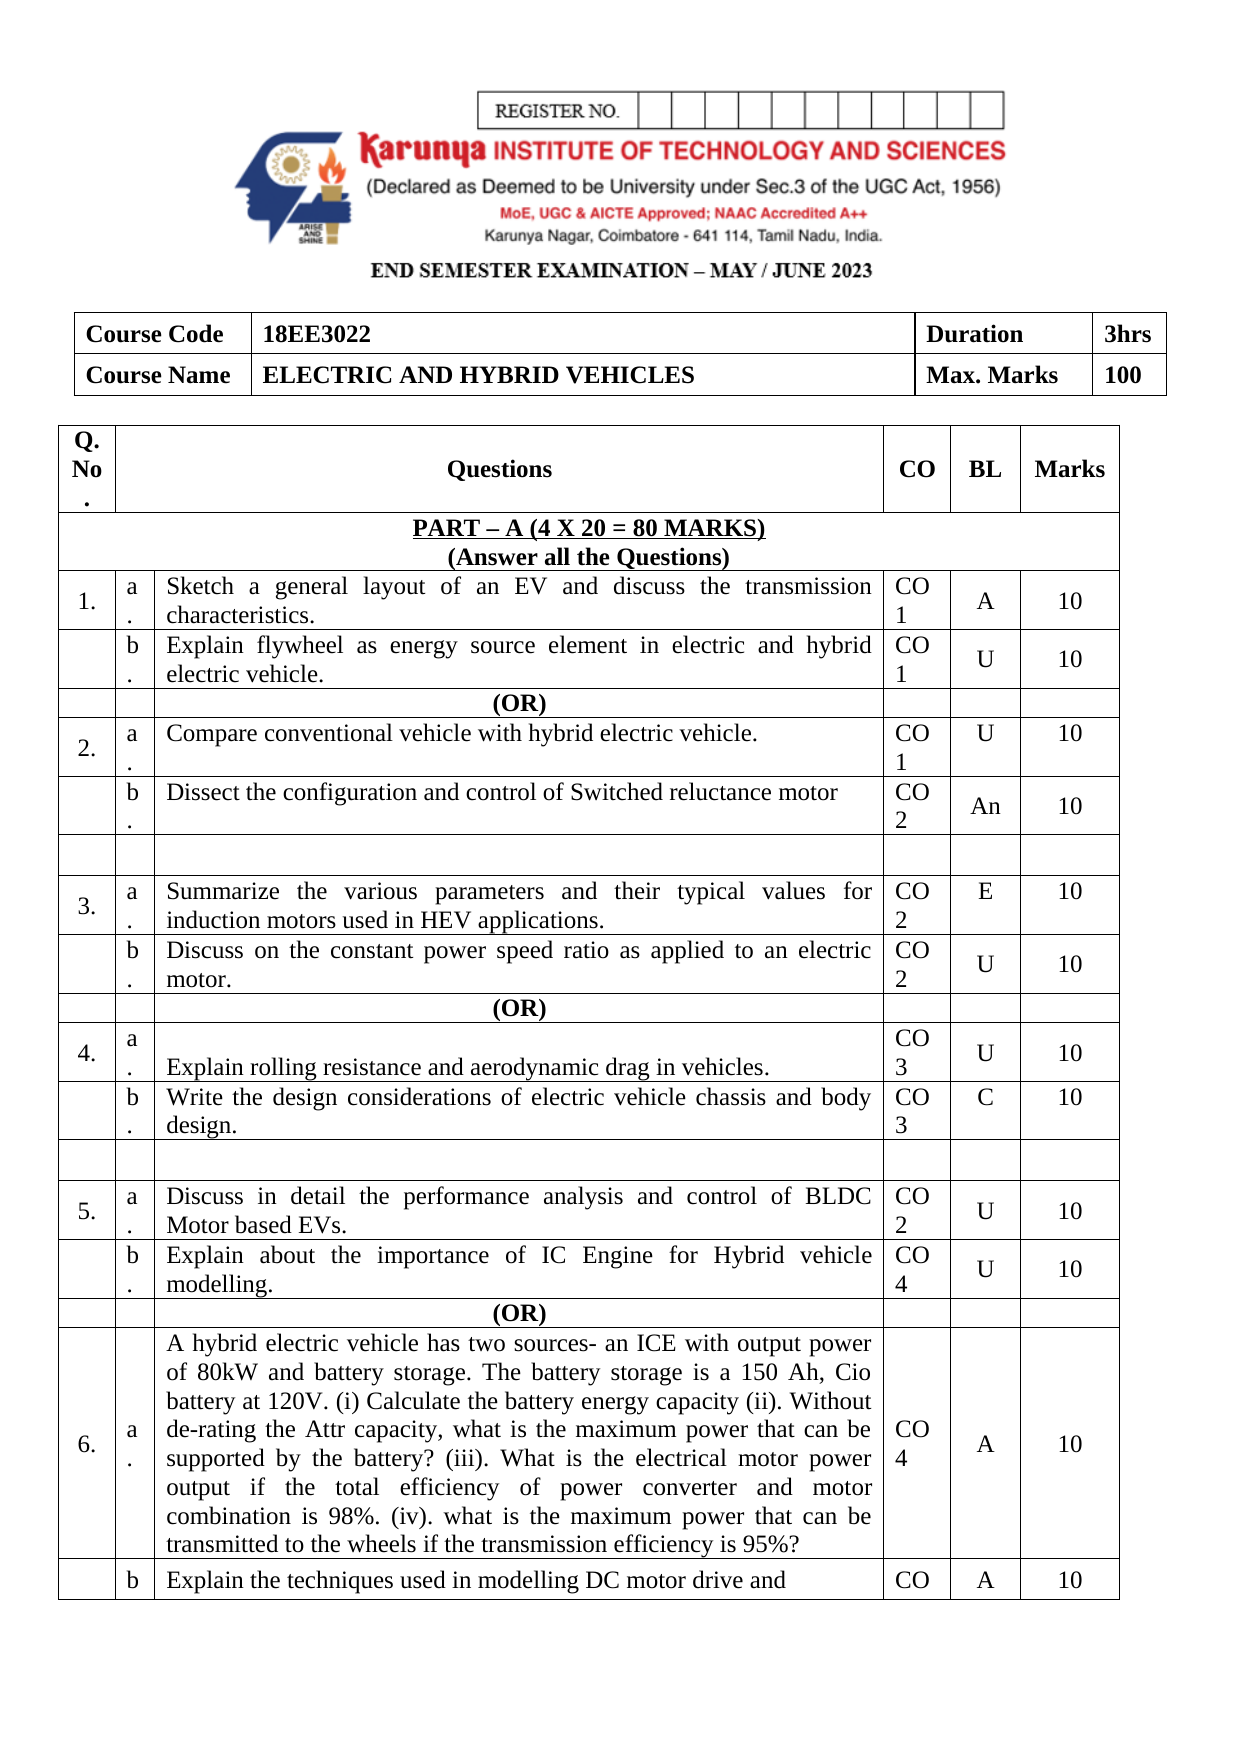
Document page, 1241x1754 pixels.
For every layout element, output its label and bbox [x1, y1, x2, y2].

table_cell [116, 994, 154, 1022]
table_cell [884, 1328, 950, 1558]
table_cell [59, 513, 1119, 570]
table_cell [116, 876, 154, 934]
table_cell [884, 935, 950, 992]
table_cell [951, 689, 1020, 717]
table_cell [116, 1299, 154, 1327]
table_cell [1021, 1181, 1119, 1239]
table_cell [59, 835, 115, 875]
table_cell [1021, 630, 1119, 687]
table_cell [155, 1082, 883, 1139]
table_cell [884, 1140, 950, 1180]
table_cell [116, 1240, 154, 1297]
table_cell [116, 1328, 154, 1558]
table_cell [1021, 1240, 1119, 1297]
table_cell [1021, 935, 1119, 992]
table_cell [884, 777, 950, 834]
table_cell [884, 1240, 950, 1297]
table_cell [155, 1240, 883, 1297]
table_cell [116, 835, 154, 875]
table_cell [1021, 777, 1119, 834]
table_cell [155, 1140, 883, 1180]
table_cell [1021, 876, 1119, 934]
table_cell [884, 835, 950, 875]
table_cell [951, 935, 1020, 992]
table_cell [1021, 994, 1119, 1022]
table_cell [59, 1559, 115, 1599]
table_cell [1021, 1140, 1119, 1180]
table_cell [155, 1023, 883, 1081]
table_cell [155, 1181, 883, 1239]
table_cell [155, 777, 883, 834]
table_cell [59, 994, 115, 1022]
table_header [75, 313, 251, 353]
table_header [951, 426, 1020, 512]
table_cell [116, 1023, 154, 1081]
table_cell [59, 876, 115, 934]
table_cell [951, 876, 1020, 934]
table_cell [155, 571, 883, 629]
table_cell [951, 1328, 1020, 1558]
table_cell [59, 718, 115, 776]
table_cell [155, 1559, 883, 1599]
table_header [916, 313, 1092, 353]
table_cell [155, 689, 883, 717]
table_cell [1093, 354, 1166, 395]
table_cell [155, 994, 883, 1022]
picture [231, 89, 1009, 284]
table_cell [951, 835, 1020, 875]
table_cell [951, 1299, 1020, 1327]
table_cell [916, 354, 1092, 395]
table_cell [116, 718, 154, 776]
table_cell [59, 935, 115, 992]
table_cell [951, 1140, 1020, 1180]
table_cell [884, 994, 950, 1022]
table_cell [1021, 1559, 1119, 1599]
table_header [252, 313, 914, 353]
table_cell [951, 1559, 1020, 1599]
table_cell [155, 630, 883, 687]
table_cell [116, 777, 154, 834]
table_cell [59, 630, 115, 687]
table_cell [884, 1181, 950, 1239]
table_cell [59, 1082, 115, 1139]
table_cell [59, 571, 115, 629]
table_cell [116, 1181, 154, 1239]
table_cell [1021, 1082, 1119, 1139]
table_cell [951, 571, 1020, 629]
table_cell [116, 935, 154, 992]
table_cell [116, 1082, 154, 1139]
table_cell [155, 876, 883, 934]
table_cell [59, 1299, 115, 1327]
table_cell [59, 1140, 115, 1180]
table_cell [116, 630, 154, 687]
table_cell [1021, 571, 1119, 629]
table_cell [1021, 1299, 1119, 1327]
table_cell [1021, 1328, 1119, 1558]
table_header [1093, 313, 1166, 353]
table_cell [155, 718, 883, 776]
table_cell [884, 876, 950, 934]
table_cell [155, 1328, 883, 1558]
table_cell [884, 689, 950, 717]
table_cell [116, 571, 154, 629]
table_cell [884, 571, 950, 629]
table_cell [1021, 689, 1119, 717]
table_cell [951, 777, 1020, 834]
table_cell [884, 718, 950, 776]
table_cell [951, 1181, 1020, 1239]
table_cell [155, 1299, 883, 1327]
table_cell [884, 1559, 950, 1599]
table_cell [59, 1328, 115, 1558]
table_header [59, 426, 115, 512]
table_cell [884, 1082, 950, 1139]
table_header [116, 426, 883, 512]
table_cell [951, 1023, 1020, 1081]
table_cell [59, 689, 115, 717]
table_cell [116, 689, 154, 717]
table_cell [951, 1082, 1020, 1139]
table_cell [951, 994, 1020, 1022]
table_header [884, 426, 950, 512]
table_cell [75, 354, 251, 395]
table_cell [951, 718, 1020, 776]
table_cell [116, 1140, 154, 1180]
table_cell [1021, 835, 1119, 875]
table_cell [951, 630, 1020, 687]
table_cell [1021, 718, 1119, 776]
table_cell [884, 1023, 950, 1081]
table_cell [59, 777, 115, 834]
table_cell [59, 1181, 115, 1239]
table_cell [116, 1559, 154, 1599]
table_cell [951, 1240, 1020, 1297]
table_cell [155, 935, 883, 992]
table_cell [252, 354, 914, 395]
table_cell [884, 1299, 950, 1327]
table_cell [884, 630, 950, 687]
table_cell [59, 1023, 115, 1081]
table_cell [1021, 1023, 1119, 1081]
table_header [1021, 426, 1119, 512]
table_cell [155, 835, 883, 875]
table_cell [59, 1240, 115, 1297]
